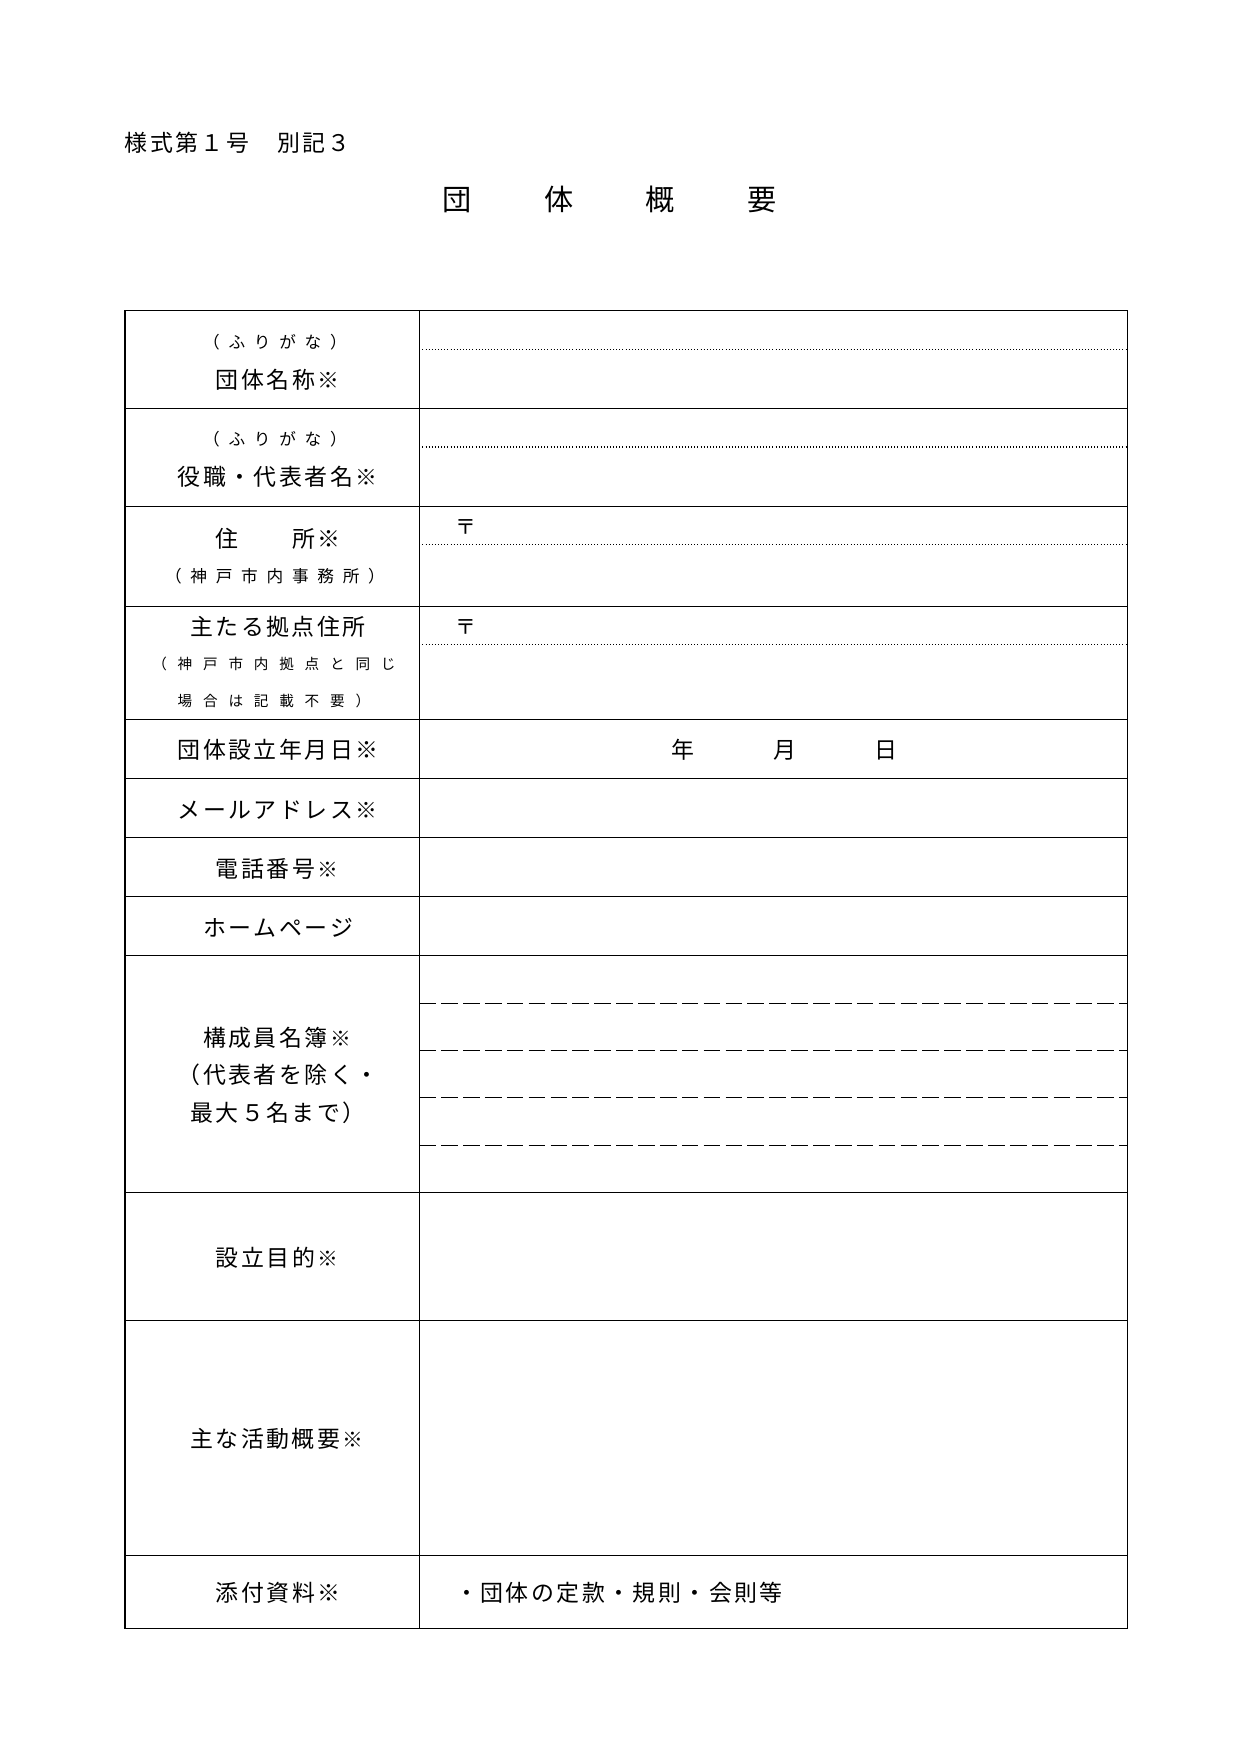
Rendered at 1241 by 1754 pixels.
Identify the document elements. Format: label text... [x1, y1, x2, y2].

table_cell [420, 1050, 1127, 1097]
table_cell ・団体の定款・規則・会則等 [420, 1556, 1127, 1627]
table_cell [420, 1097, 1127, 1144]
table_cell 設立目的※ [126, 1193, 419, 1320]
table_cell 団体設立年月日※ [126, 720, 419, 778]
table_cell （ふりがな） 役職・代表者名※ [126, 409, 419, 506]
table_cell [420, 1003, 1127, 1050]
text 団 体 概 要 [124, 160, 1116, 235]
table_cell 〒 [420, 607, 1127, 644]
table_cell [420, 446, 1127, 506]
table_cell [420, 1193, 1127, 1320]
table_cell 主たる拠点住所 （神戸市内拠点と同じ場合は記載不要） [126, 607, 419, 719]
table_cell [420, 644, 1127, 719]
table_cell 〒 [420, 507, 1127, 544]
table_cell メールアドレス※ [126, 779, 419, 837]
table_cell [420, 779, 1127, 837]
table_cell 電話番号※ [126, 838, 419, 896]
table_cell [420, 544, 1127, 606]
table_cell [420, 956, 1127, 1003]
table_header （ふりがな） 団体名称※ [126, 311, 419, 408]
table_cell [420, 1321, 1127, 1554]
table_cell [420, 1145, 1127, 1192]
table_cell [420, 409, 1127, 446]
table_cell 構成員名簿※ （代表者を除く・ 最大５名まで） [126, 956, 419, 1192]
table_cell 年 月 日 [420, 720, 1127, 778]
table_cell 主な活動概要※ [126, 1321, 419, 1554]
table_cell ホームページ [126, 897, 419, 955]
table_cell [420, 349, 1127, 408]
table_cell [420, 897, 1127, 955]
text 様式第１号 別記３ [124, 123, 1116, 160]
table_cell [420, 838, 1127, 896]
table_cell 添付資料※ [126, 1556, 419, 1627]
table_cell 住 所※ （神戸市内事務所） [126, 507, 419, 606]
table_header [420, 311, 1127, 349]
